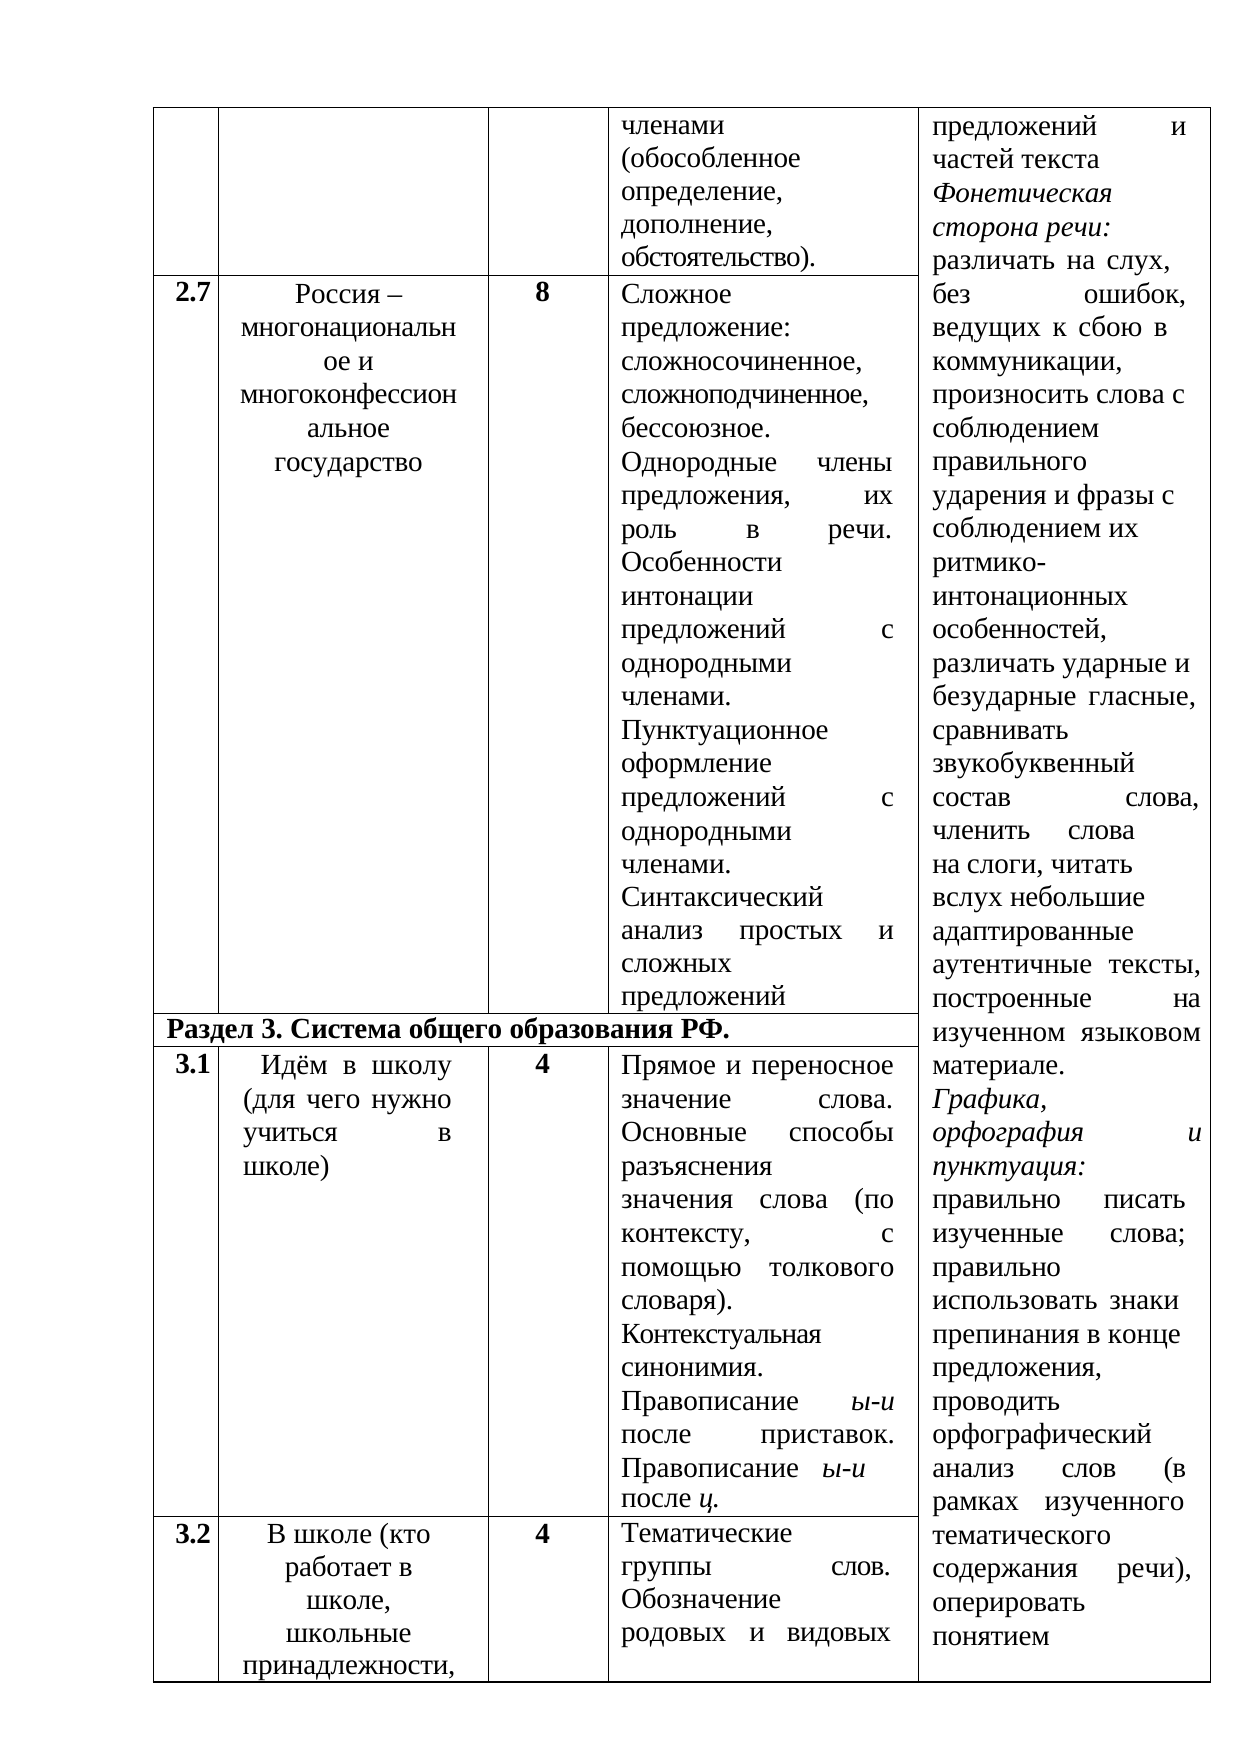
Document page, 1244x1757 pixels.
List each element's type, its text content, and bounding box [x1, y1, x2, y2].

table_cell Тематические группы слов. Обозначение родовых и видовых [609, 1517, 918, 1681]
table_cell 8 [489, 276, 608, 1012]
table_cell 4 [489, 1047, 608, 1516]
table_header предложений и частей текста Фонетическая сторона речи: различать на слух, без ошибок, ведущих к сбою в коммуникации, произносить слова с соблюдением правильного ударения и фразы с соблюдением их ритмико- интонационных особенностей, различать ударные и безударные гласные, сравнивать звукобуквенный состав слова, членить слова на слоги, читать вслух небольшие адаптированные аутентичные тексты, построенные на изученном языковом материале. Графика, орфография и пунктуация: правильно писать изученные слова; правильно использовать знаки препинания в конце предложения, проводить орфографический анализ слов (в рамках изученного тематического содержания речи), оперировать понятием [919, 108, 1210, 1681]
table_header [489, 108, 608, 275]
table_cell 2.7 [154, 276, 218, 1012]
table_header [154, 108, 218, 275]
table_cell Сложное предложение: сложносочиненное, сложноподчиненное, бессоюзное. Однородные члены предложения, их роль в речи. Особенности интонации предложений с однородными членами. Пунктуационное оформление предложений с однородными членами. Синтаксический анализ простых и сложных предложений [609, 276, 918, 1012]
table_cell В школе (кто работает в школе, школьные принадлежности, [219, 1517, 488, 1681]
table_cell 4 [489, 1517, 608, 1681]
table_cell 3.2 [154, 1517, 218, 1681]
table_cell 3.1 [154, 1047, 218, 1516]
table_cell Раздел 3. Система общего образования РФ. [154, 1014, 918, 1046]
table_header членами (обособленное определение, дополнение, обстоятельство). [609, 108, 918, 275]
table_cell Идём в школу (для чего нужно учиться в школе) [219, 1047, 488, 1516]
table_header [219, 108, 488, 275]
table_cell Россия – многонациональн ое и многоконфессион альное государство [219, 276, 488, 1012]
table_cell Прямое и переносное значение слова. Основные способы разъяснения значения слова (по контексту, с помощью толкового словаря). Контекстуальная синонимия. Правописание ы-и после приставок. Правописание ы-и после ц. [609, 1047, 918, 1516]
